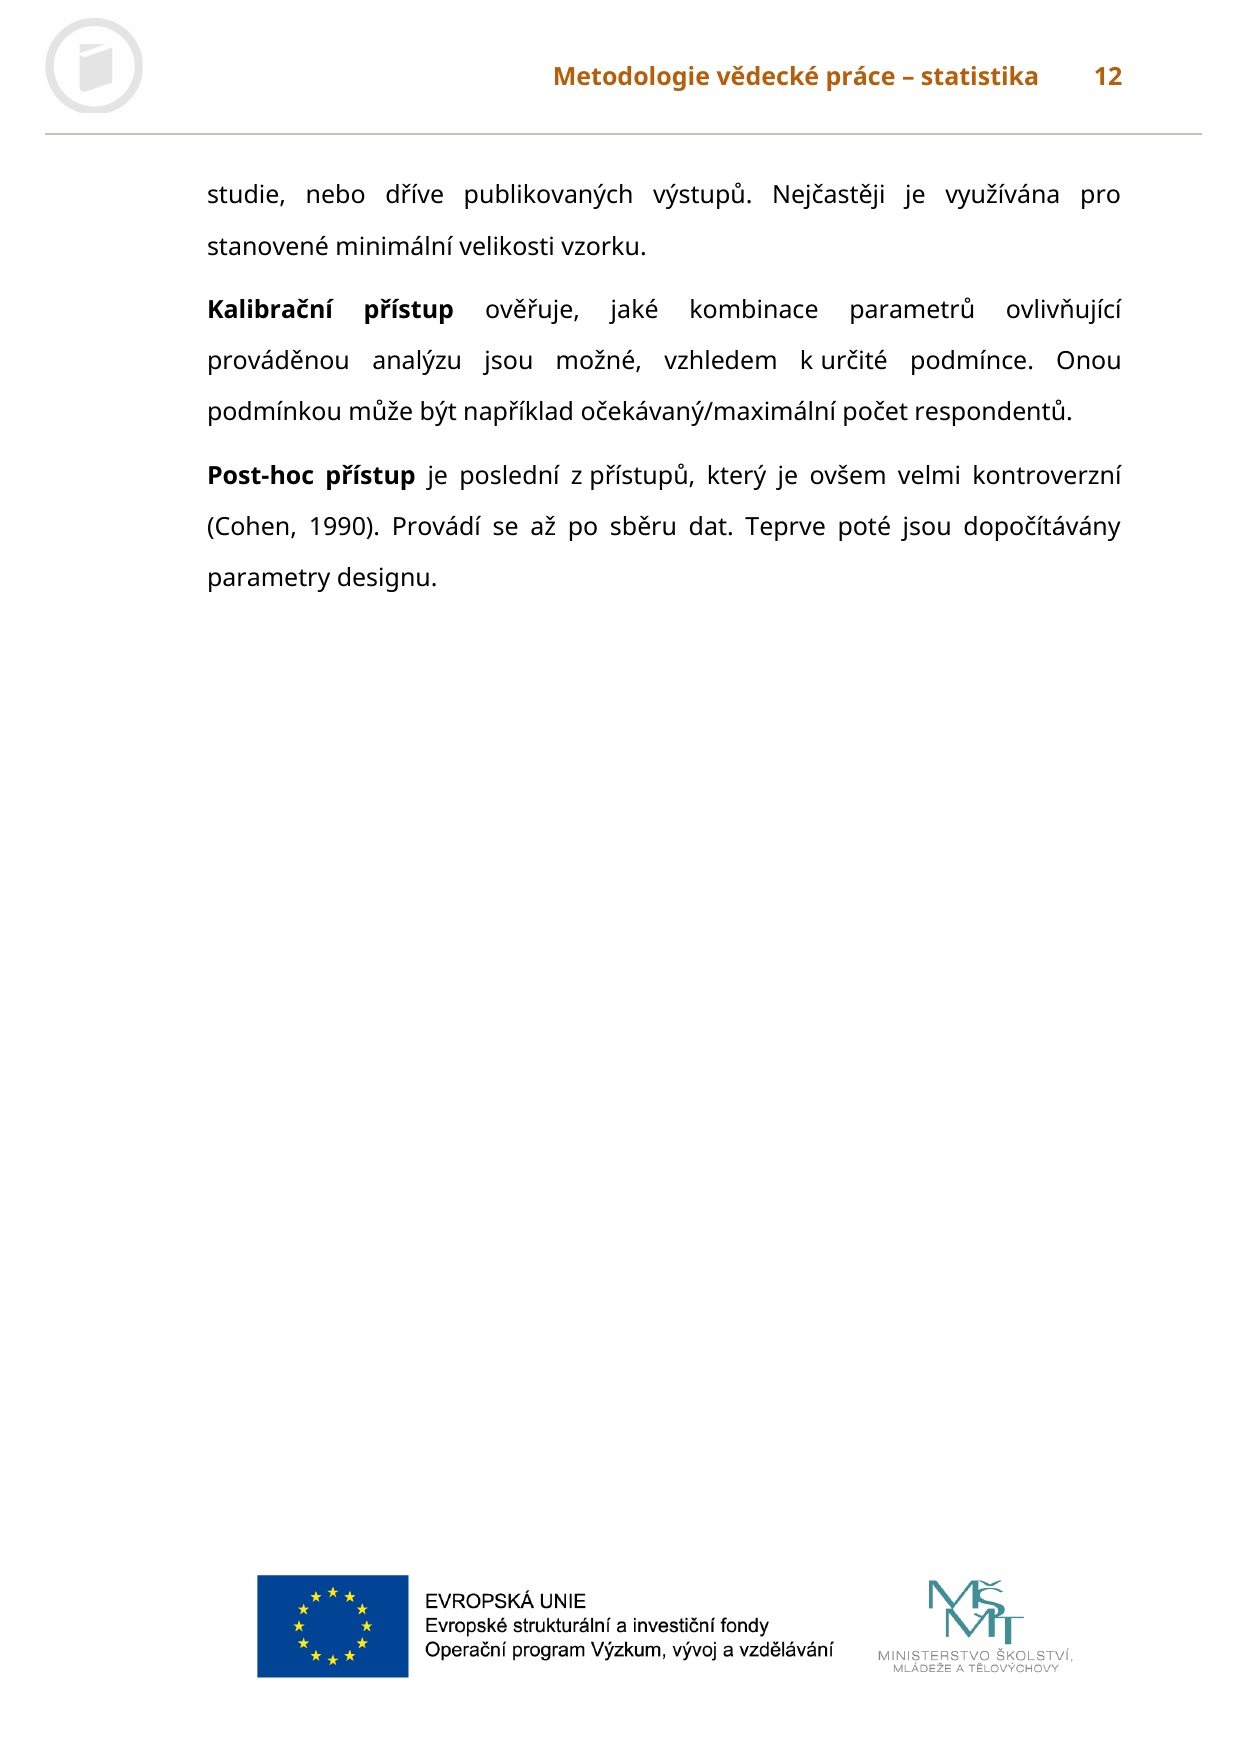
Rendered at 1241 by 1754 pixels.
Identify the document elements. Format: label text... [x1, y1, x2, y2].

picture [206, 1524, 1123, 1728]
text Kalibrační přístup ověřuje, jaké kombinace parametrů ovlivňující prováděnou analýzu jsou možné, vzhledem k určité podmínce. Onou podmínkou může být například očekávaný/maximální počet respondentů. [207, 292, 1122, 428]
text Post-hoc přístup je poslední z přístupů, který je ovšem velmi kontroverzní (Cohen, 1990). Provádí se až po sběru dat. Teprve poté jsou dopočítávány parametry designu. [207, 457, 1122, 593]
